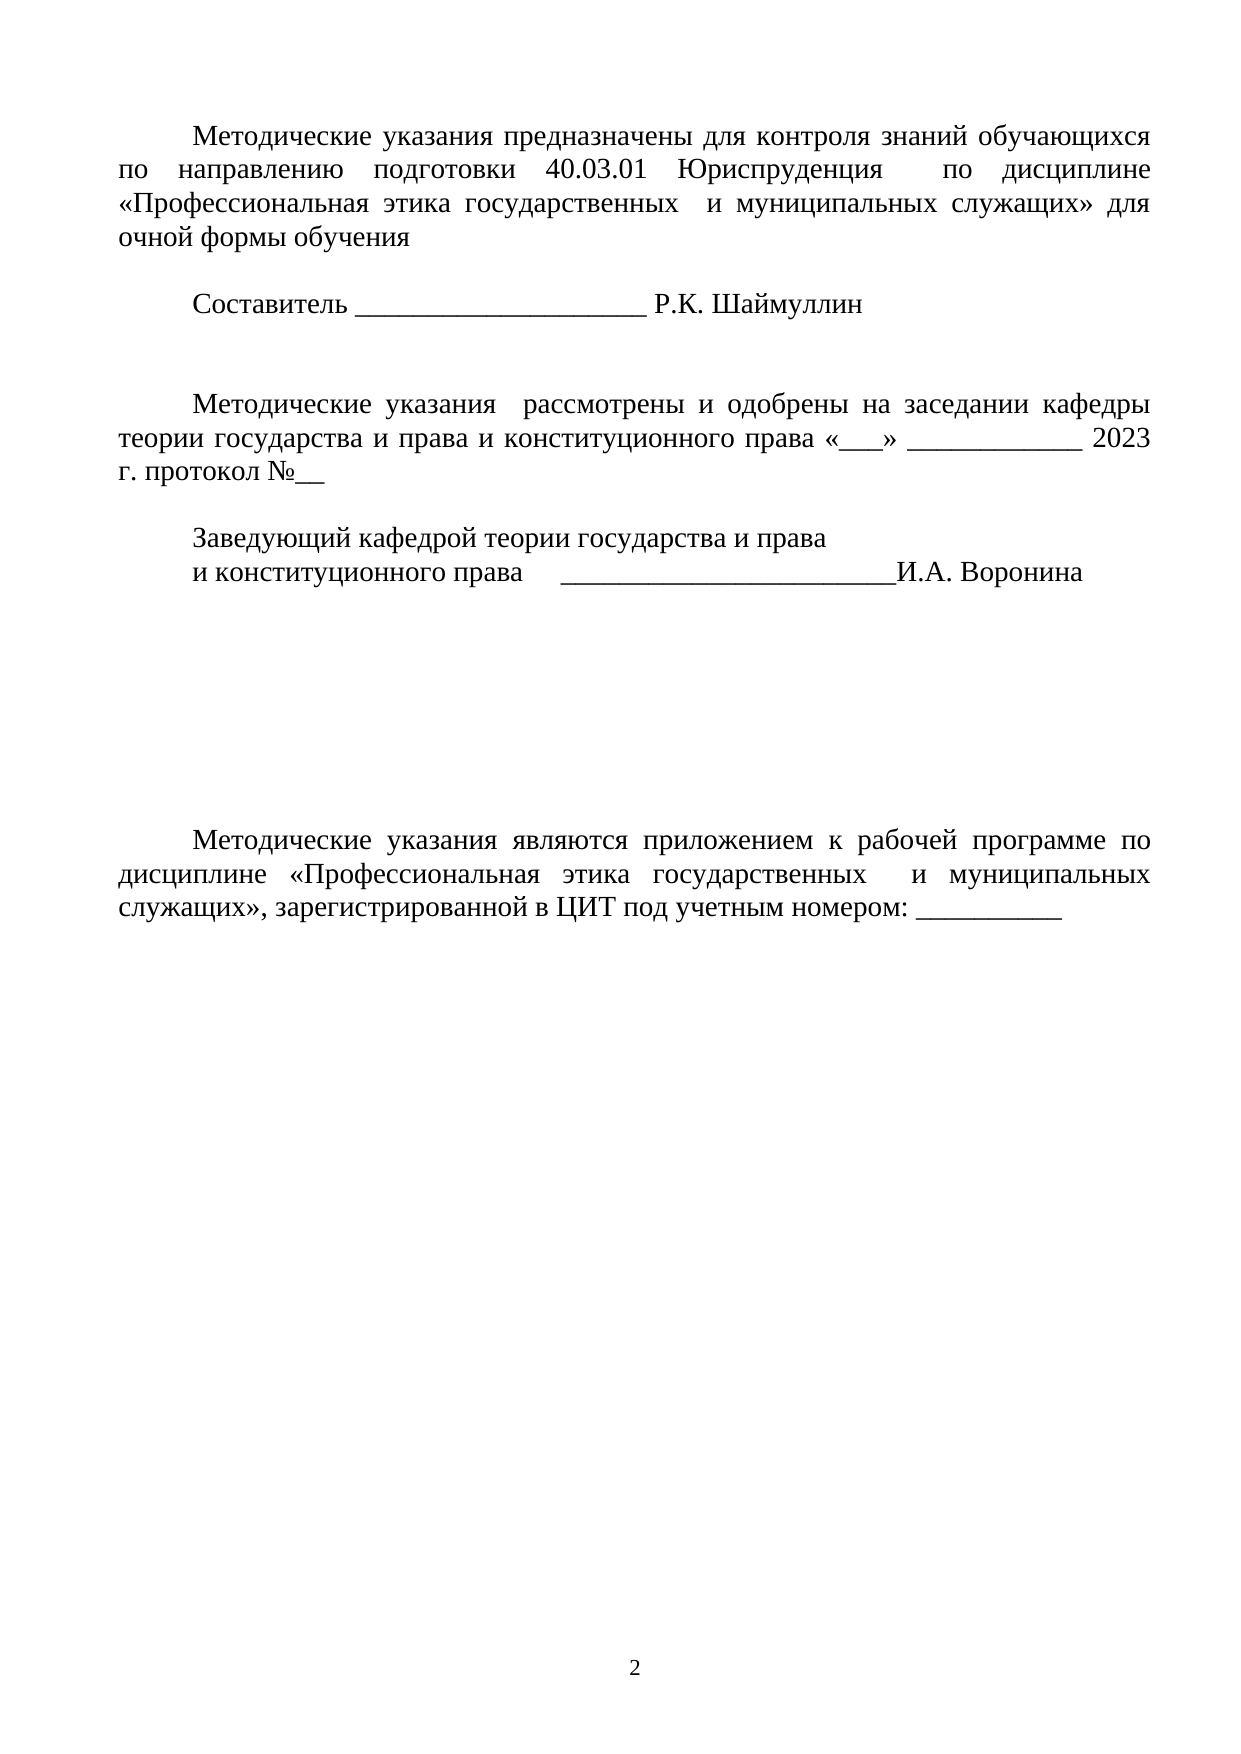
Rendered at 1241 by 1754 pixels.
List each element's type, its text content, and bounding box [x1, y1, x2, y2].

text Заведующий кафедрой теории государства и права [118, 521, 1152, 554]
text и конституционного права _______________________И.А. Воронина [118, 554, 1152, 588]
text Методические указания являются приложением к рабочей программе по дисциплине «Профессиональная этика государственных и муниципальных служащих», зарегистрированной в ЦИТ под учетным номером: __________ [118, 822, 1152, 923]
text Составитель ____________________ Р.К. Шаймуллин [118, 286, 1152, 319]
text Методические указания рассмотрены и одобрены на заседании кафедры теории государства и права и конституционного права «___» ____________ 2023 г. протокол №__ [118, 386, 1152, 487]
text Методические указания предназначены для контроля знаний обучающихся по направлению подготовки 40.03.01 Юриспруденция по дисциплине «Профессиональная этика государственных и муниципальных служащих» для очной формы обучения [118, 118, 1152, 252]
